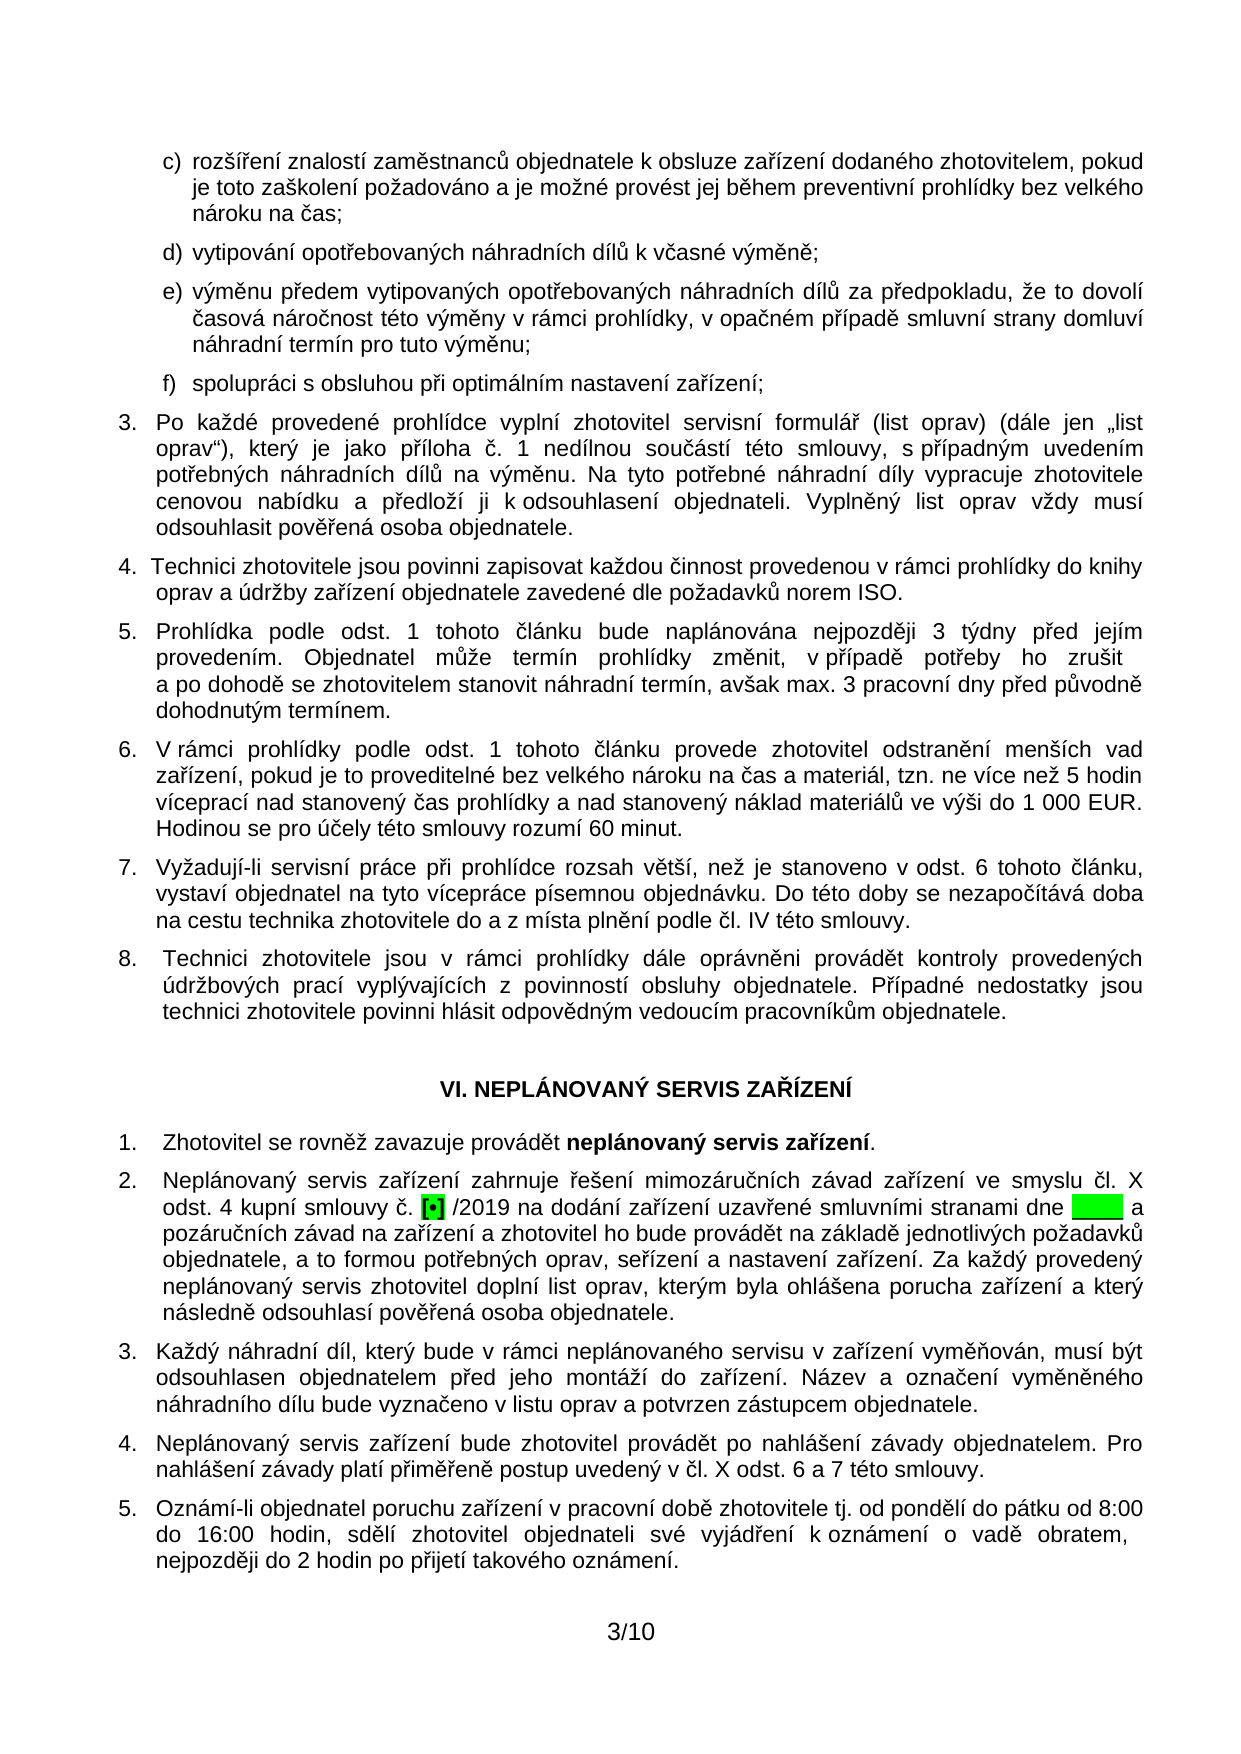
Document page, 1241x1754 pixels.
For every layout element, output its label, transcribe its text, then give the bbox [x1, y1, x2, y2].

text 8. Technici zhotovitele jsou v rámci prohlídky dále oprávněni provádět kontroly provedených údržbových prací vyplývajících z povinností obsluhy objednatele. Případné nedostatky jsou technici zhotovitele povinni hlásit odpovědným vedoucím pracovníkům objednatele. [118, 945, 1144, 1024]
text 4. Technici zhotovitele jsou povinni zapisovat každou činnost provedenou v rámci prohlídky do knihy oprav a údržby zařízení objednatele zavedené dle požadavků norem ISO. [118, 553, 1144, 606]
list vytipování opotřebovaných náhradních dílů k včasné výměně; [162, 239, 1144, 266]
text 3. Každý náhradní díl, který bude v rámci neplánovaného servisu v zařízení vyměňován, musí být odsouhlasen objednatelem před jeho montáží do zařízení. Název a označení vyměněného náhradního dílu bude vyznačeno v listu oprav a potvrzen zástupcem objednatele. [118, 1338, 1144, 1417]
text 5. Prohlídka podle odst. 1 tohoto článku bude naplánována nejpozději 3 týdny před jejím provedením. Objednatel může termín prohlídky změnit, v případě potřeby ho zrušit a po dohodě se zhotovitelem stanovit náhradní termín, avšak max. 3 pracovní dny před původně dohodnutým termínem. [118, 618, 1144, 723]
list výměnu předem vytipovaných opotřebovaných náhradních dílů za předpokladu, že to dovolí časová náročnost této výměny v rámci prohlídky, v opačném případě smluvní strany domluví náhradní termín pro tuto výměnu; [162, 278, 1144, 357]
text 1. Zhotovitel se rovněž zavazuje provádět neplánovaný servis zařízení. [118, 1128, 1144, 1155]
text VI. NEplánovanÝ servis ZAŘÍZENÍ [148, 1076, 1144, 1102]
list rozšíření znalostí zaměstnanců objednatele k obsluze zařízení dodaného zhotovitelem, pokud je toto zaškolení požadováno a je možné provést jej během preventivní prohlídky bez velkého nároku na čas; [162, 148, 1144, 227]
text 7. Vyžadují-li servisní práce při prohlídce rozsah větší, než je stanoveno v odst. 6 tohoto článku, vystaví objednatel na tyto vícepráce písemnou objednávku. Do této doby se nezapočítává doba na cestu technika zhotovitele do a z místa plnění podle čl. IV této smlouvy. [118, 854, 1144, 933]
list spolupráci s obsluhou při optimálním nastavení zařízení; [162, 370, 1144, 396]
text 5. Oznámí-li objednatel poruchu zařízení v pracovní době zhotovitele tj. od pondělí do pátku od 8:00 do 16:00 hodin, sdělí zhotovitel objednateli své vyjádření k oznámení o vadě obratem, nejpozději do 2 hodin po přijetí takového oznámení. [118, 1495, 1144, 1574]
text 2. Neplánovaný servis zařízení zahrnuje řešení mimozáručních závad zařízení ve smyslu čl. X odst. 4 kupní smlouvy č. [•] /2019 na dodání zařízení uzavřené smluvními stranami dne ____ a pozáručních závad na zařízení a zhotovitel ho bude provádět na základě jednotlivých požadavků objednatele, a to formou potřebných oprav, seřízení a nastavení zařízení. Za každý provedený neplánovaný servis zhotovitel doplní list oprav, kterým byla ohlášena porucha zařízení a který následně odsouhlasí pověřená osoba objednatele. [118, 1167, 1144, 1326]
text 3. Po každé provedené prohlídce vyplní zhotovitel servisní formulář (list oprav) (dále jen „list oprav“), který je jako příloha č. 1 nedílnou součástí této smlouvy, s případným uvedením potřebných náhradních dílů na výměnu. Na tyto potřebné náhradní díly vypracuje zhotovitele cenovou nabídku a předloží ji k odsouhlasení objednateli. Vyplněný list oprav vždy musí odsouhlasit pověřená osoba objednatele. [118, 408, 1144, 540]
text 4. Neplánovaný servis zařízení bude zhotovitel provádět po nahlášení závady objednatelem. Pro nahlášení závady platí přiměřeně postup uvedený v čl. X odst. 6 a 7 této smlouvy. [118, 1429, 1144, 1482]
text 6. V rámci prohlídky podle odst. 1 tohoto článku provede zhotovitel odstranění menších vad zařízení, pokud je to proveditelné bez velkého nároku na čas a materiál, tzn. ne více než 5 hodin víceprací nad stanovený čas prohlídky a nad stanovený náklad materiálů ve výši do 1 000 EUR. Hodinou se pro účely této smlouvy rozumí 60 minut. [118, 736, 1144, 841]
